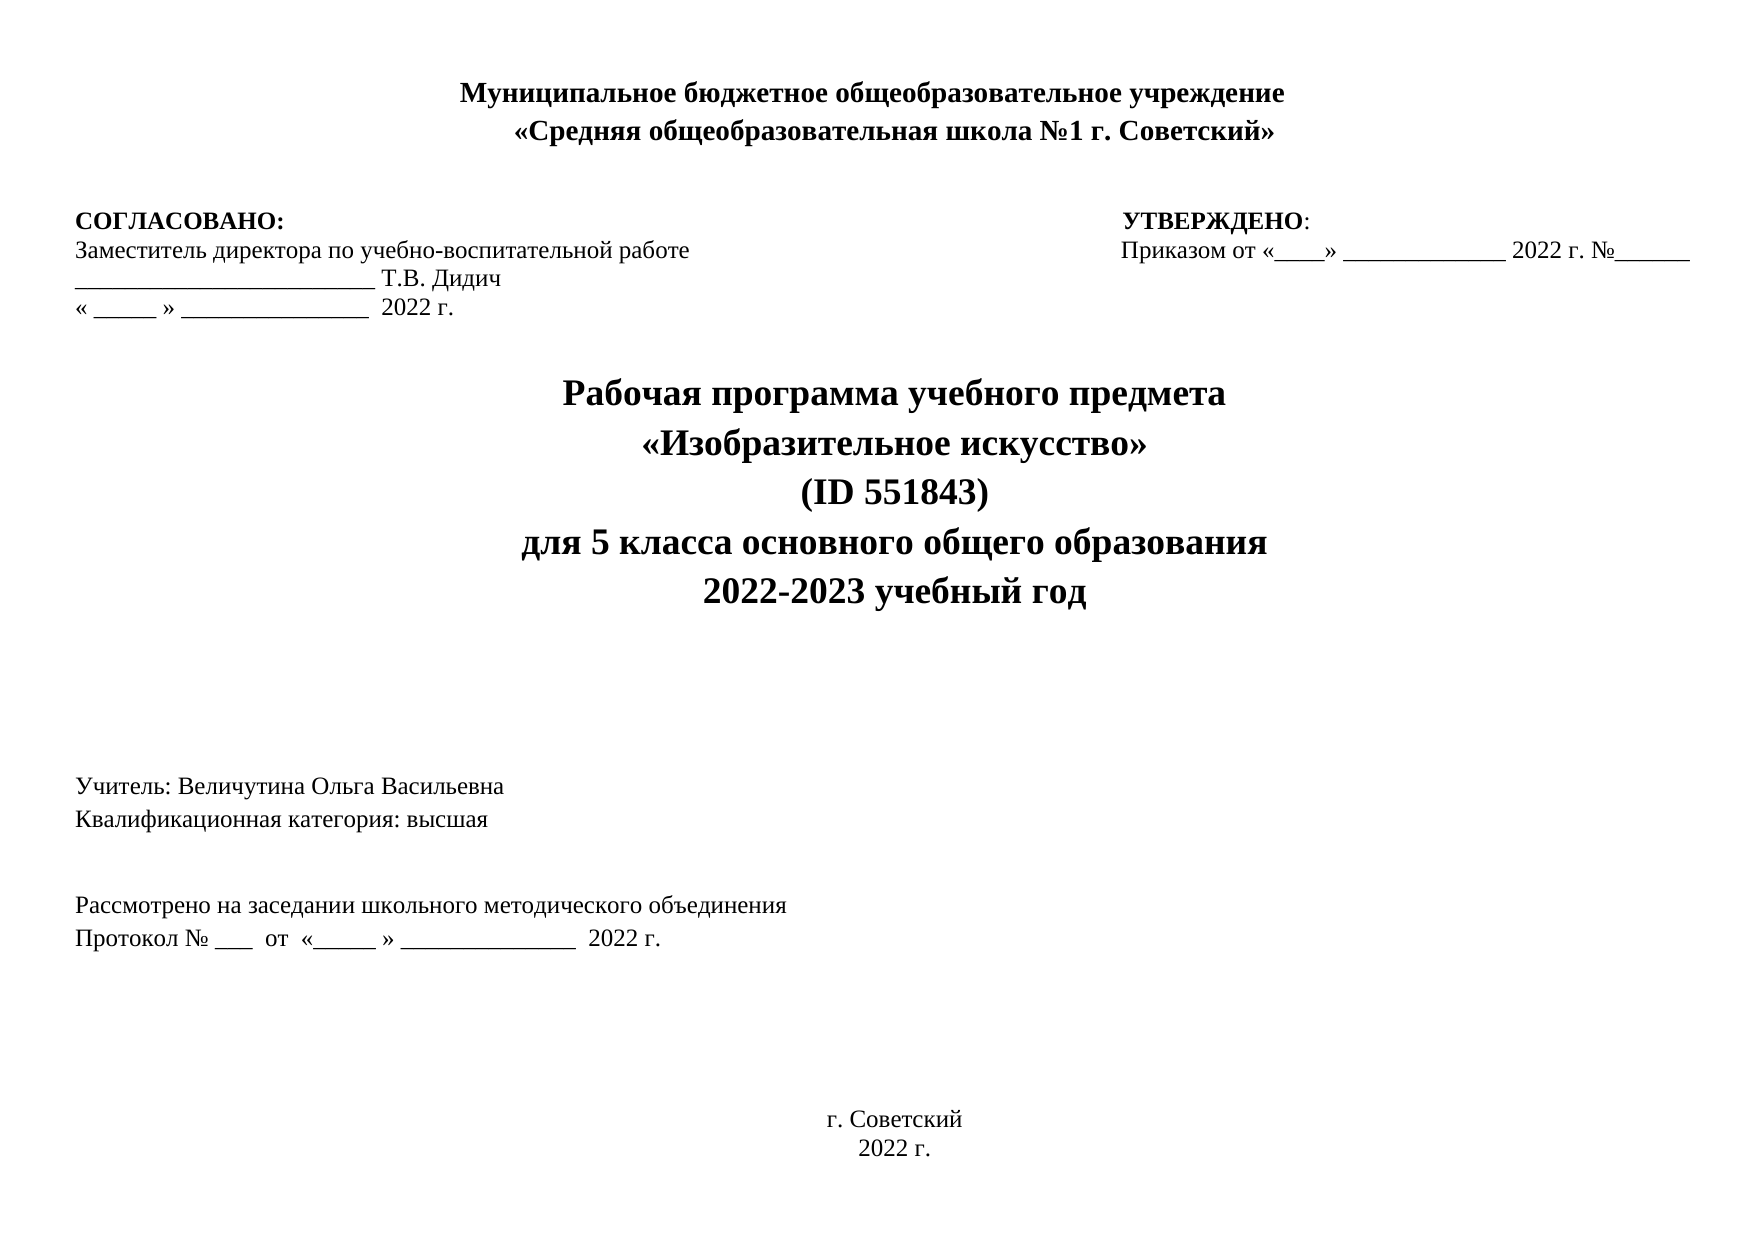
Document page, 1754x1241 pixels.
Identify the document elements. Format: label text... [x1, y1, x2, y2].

text «Изобразительное искусство» [75, 420, 1714, 463]
text «Средняя общеобразовательная школа №1 г. Советский» [75, 113, 1714, 147]
text Заместитель директора по учебно-воспитательной работе Приказом от «____» _____________ 2022 г. №______ [75, 235, 1714, 263]
text г. Советский [75, 1104, 1714, 1133]
text ________________________ Т.В. Дидич [75, 263, 1714, 292]
text 2022 г. [75, 1133, 1714, 1162]
text (ID 551843) [75, 470, 1714, 513]
text 2022-2023 учебный год [75, 569, 1714, 612]
text Протокол № ___ от «_____ » ______________ 2022 г. [75, 923, 1714, 952]
text Муниципальное бюджетное общеобразовательное учреждение [31, 75, 1714, 108]
text « _____ » _______________ 2022 г. [75, 292, 1714, 321]
text СОГЛАСОВАНО: УТВЕРЖДЕНО: [75, 206, 1714, 235]
text Рассмотрено на заседании школьного методического объединения [75, 890, 1714, 919]
text Учитель: Величутина Ольга Васильевна [75, 771, 1714, 800]
text Квалификационная категория: высшая [75, 804, 1714, 833]
text Рабочая программа учебного предмета [75, 371, 1714, 414]
text для 5 класса основного общего образования [75, 519, 1714, 562]
